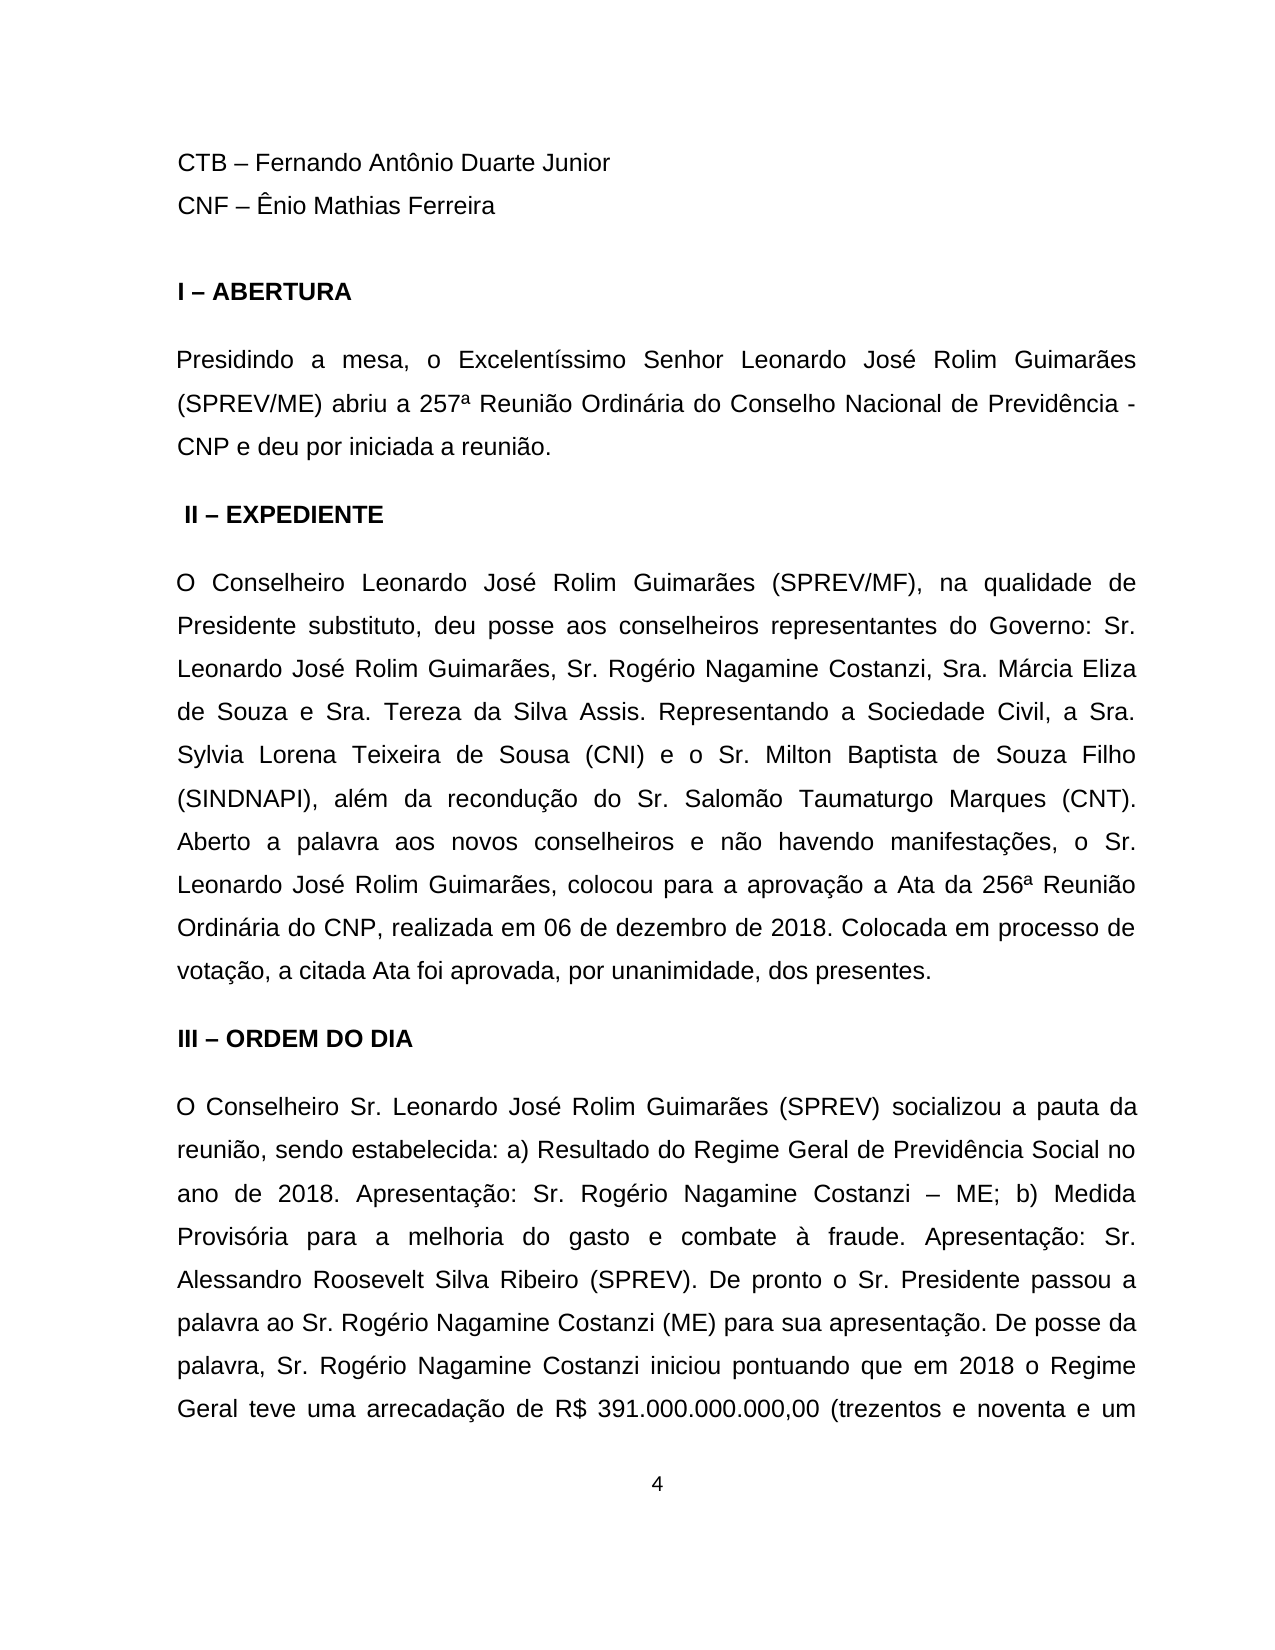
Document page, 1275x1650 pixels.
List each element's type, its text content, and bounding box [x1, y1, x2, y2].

text O Conselheiro Leonardo José Rolim Guimarães (SPREV/MF), na qualidade de Presidente substituto, deu posse aos conselheiros representantes do Governo: Sr. Leonardo José Rolim Guimarães, Sr. Rogério Nagamine Costanzi, Sra. Márcia Eliza de Souza e Sra. Tereza da Silva Assis. Representando a Sociedade Civil, a Sra. Sylvia Lorena Teixeira de Sousa (CNI) e o Sr. Milton Baptista de Souza Filho (SINDNAPI), além da recondução do Sr. Salomão Taumaturgo Marques (CNT). Aberto a palavra aos novos conselheiros e não havendo manifestações, o Sr. Leonardo José Rolim Guimarães, colocou para a aprovação a Ata da 256ª Reunião Ordinária do CNP, realizada em 06 de dezembro de 2018. Colocada em processo de votação, a citada Ata foi aprovada, por unanimidade, dos presentes. [176, 568, 1138, 985]
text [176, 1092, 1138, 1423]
text CNF – Ênio Mathias Ferreira [177, 191, 1138, 220]
text CTB – Fernando Antônio Duarte Junior [177, 148, 1138, 177]
text III – ORDEM DO DIA [177, 1024, 1138, 1053]
subtitle I – ABERTURA [177, 277, 1138, 306]
text Presidindo a mesa, o Excelentíssimo Senhor Leonardo José Rolim Guimarães (SPREV/ME) abriu a 257ª Reunião Ordinária do Conselho Nacional de Previdência - CNP e deu por iniciada a reunião. [176, 346, 1138, 461]
text II – EXPEDIENTE [177, 500, 1138, 529]
